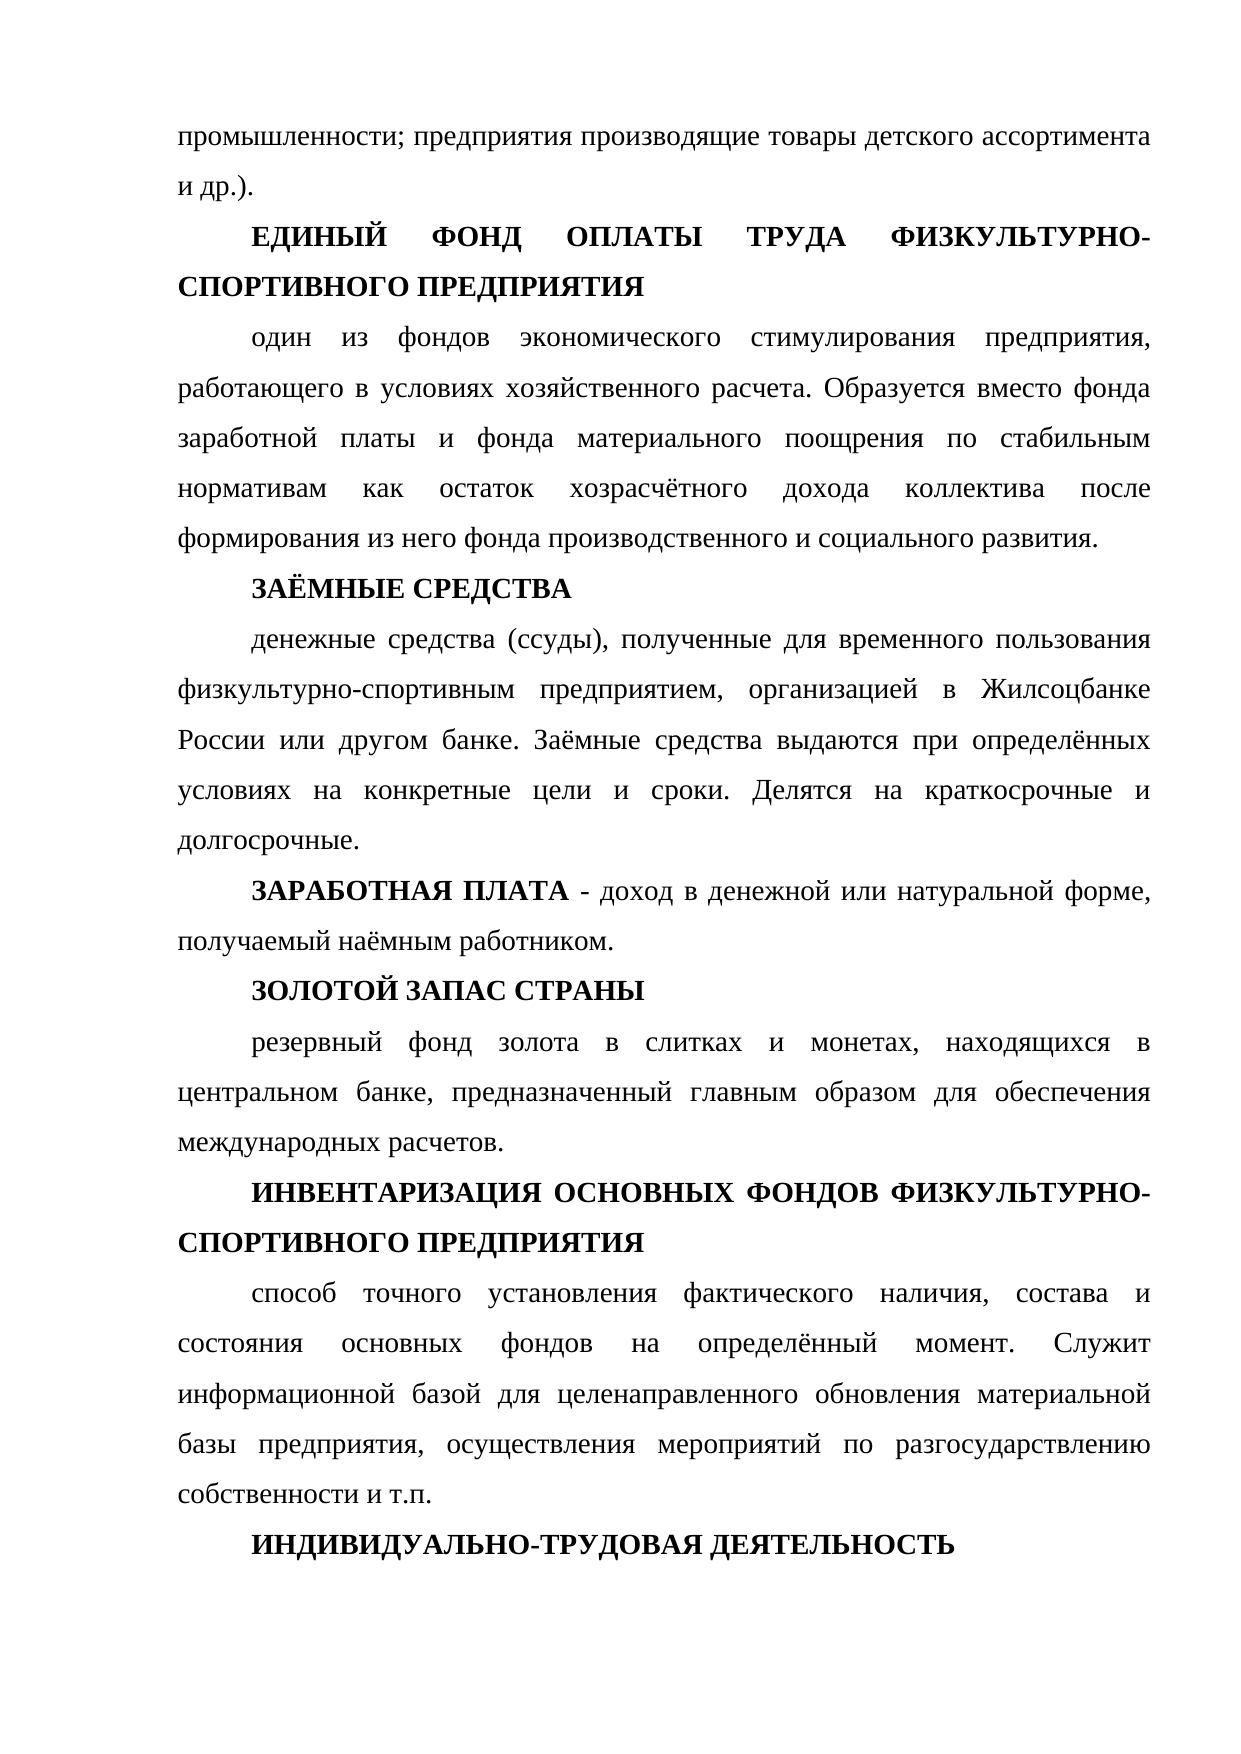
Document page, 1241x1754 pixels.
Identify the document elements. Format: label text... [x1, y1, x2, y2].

text один из фондов экономического стимулирования предприятия, работающего в условиях хозяйственного расчета. Образуется вместо фонда заработной платы и фонда материального поощрения по стабильным нормативам как остаток хозрасчётного дохода коллектива после формирования из него фонда производственного и социального развития. [177, 319, 1152, 554]
text ЕДИНЫЙ ФОНД ОПЛАТЫ ТРУДА ФИЗКУЛЬТУРНО-СПОРТИВНОГО ПРЕДПРИЯТИЯ [177, 219, 1152, 303]
text резервный фонд золота в слитках и монетах, находящихся в центральном банке, предназначенный главным образом для обеспечения международных расчетов. [177, 1024, 1152, 1158]
text ИНВЕНТАРИЗАЦИЯ ОСНОВНЫХ ФОНДОВ ФИЗКУЛЬТУРНО-СПОРТИВНОГО ПРЕДПРИЯТИЯ [177, 1175, 1152, 1258]
text ЗОЛОТОЙ ЗАПАС СТРАНЫ [177, 973, 1152, 1007]
text ЗАРАБОТНАЯ ПЛАТА - доход в денежной или натуральной форме, получаемый наёмным работником. [177, 873, 1152, 957]
text способ точного установления фактического наличия, состава и состояния основных фондов на определённый момент. Служит информационной базой для целенаправленного обновления материальной базы предприятия, осуществления мероприятий по разгосударствлению собственности и т.п. [177, 1275, 1152, 1510]
text ИНДИВИДУАЛЬНО-ТРУДОВАЯ ДЕЯТЕЛЬНОСТЬ [177, 1527, 1152, 1560]
text денежные средства (ссуды), полученные для временного пользования физкультурно-спортивным предприятием, организацией в Жилсоцбанке России или другом банке. Заёмные средства выдаются при определённых условиях на конкретные цели и сроки. Делятся на краткосрочные и долгосрочные. [177, 621, 1152, 856]
text ЗАЁМНЫЕ СРЕДСТВА [177, 571, 1152, 604]
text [177, 118, 1152, 202]
